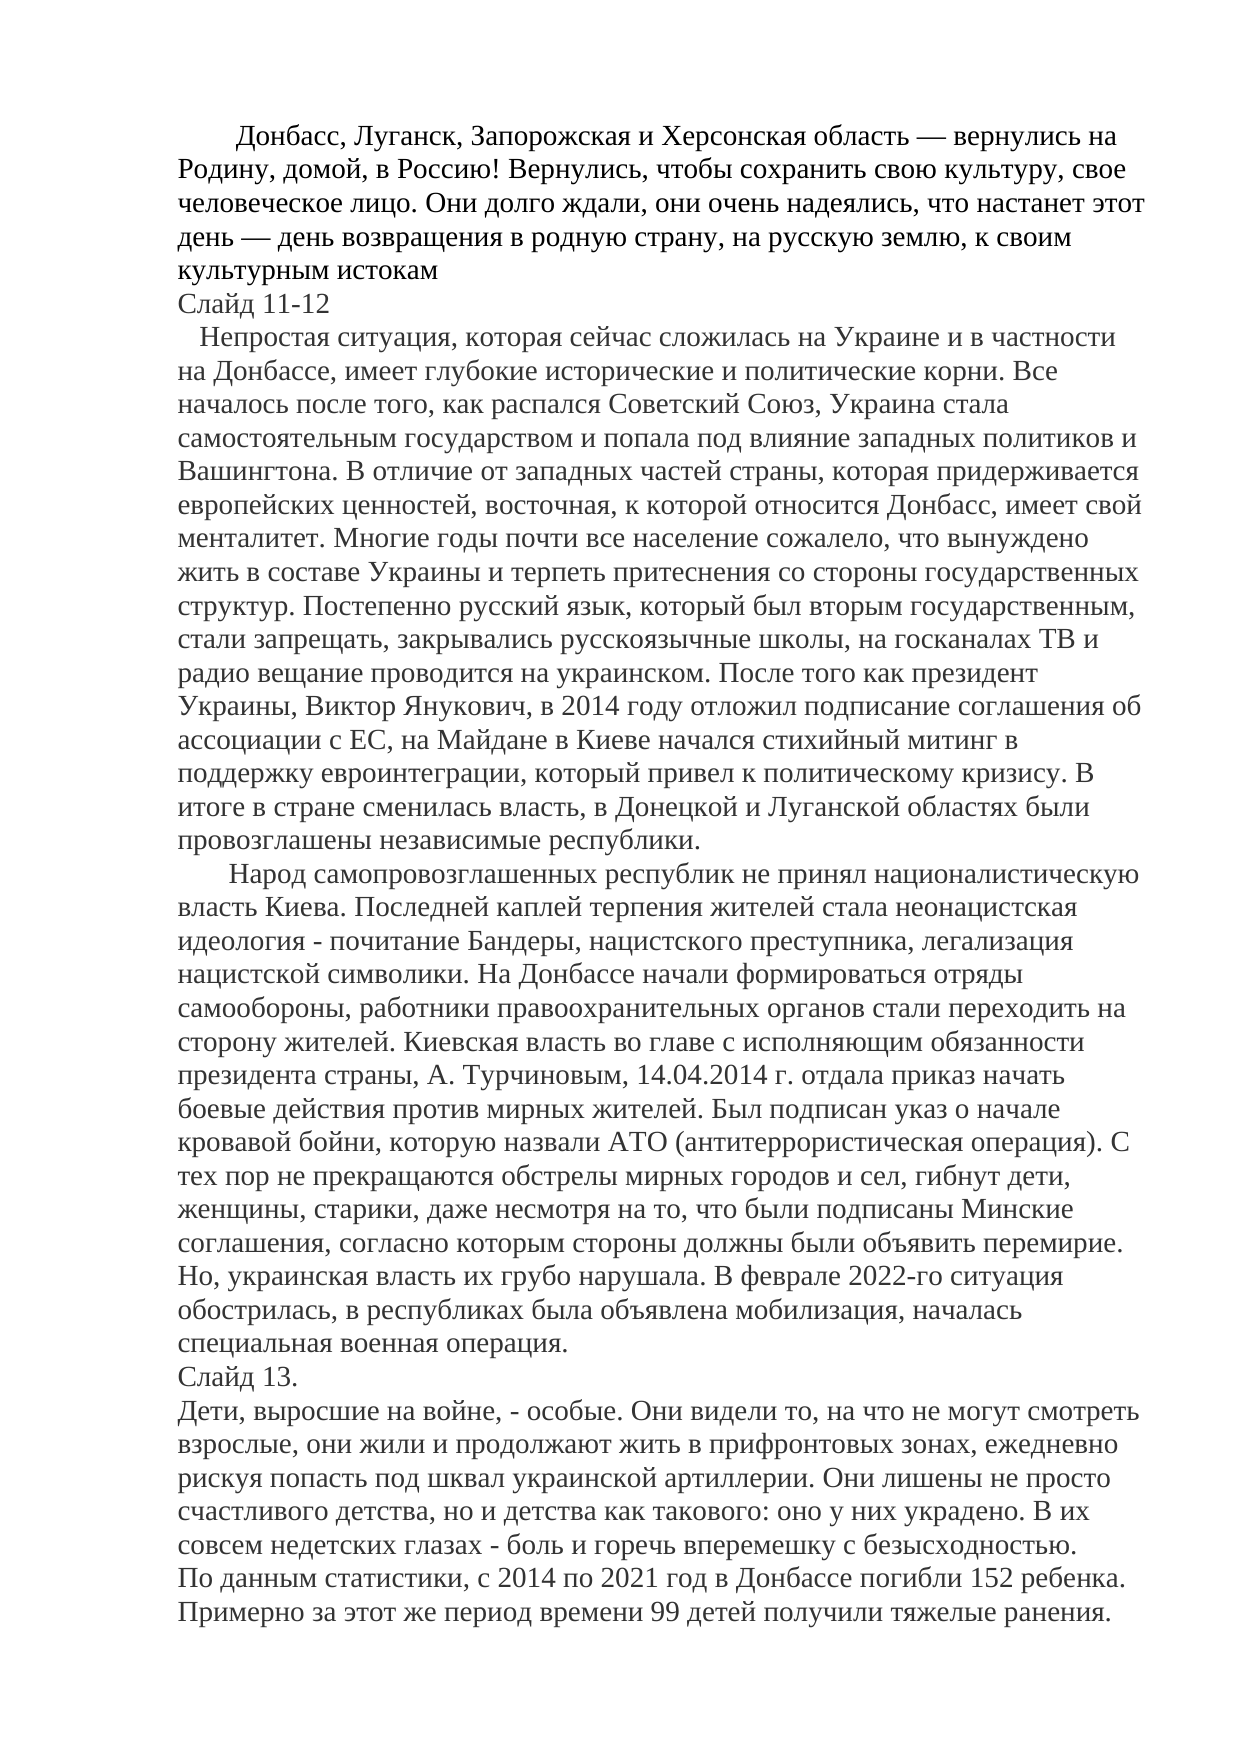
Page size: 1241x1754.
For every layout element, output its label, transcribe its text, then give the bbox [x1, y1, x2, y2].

text Слайд 13. [177, 1359, 1152, 1393]
text Донбасс, Луганск, Запорожская и Херсонская область — вернулись на Родину, домой, в Россию! Вернулись, чтобы сохранить свою культуру, свое человеческое лицо. Они долго ждали, они очень надеялись, что настанет этот день — день возвращения в родную страну, на русскую землю, к своим культурным истокам [177, 118, 1152, 286]
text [177, 1560, 1152, 1627]
text Дети, выросшие на войне, - особые. Они видели то, на что не могут смотреть взрослые, они жили и продолжают жить в прифронтовых зонах, ежедневно рискуя попасть под шквал украинской артиллерии. Они лишены не просто счастливого детства, но и детства как такового: оно у них украдено. В их совсем недетских глазах - боль и горечь вперемешку с безысходностью. [177, 1393, 1152, 1560]
text Слайд 11-12 [177, 286, 1152, 319]
text Непростая ситуация, которая сейчас сложилась на Украине и в частности на Донбассе, имеет глубокие исторические и политические корни. Все началось после того, как распался Советский Союз, Украина стала самостоятельным государством и попала под влияние западных политиков и Вашингтона. В отличие от западных частей страны, которая придерживается европейских ценностей, восточная, к которой относится Донбасс, имеет свой менталитет. Многие годы почти все население сожалело, что вынуждено жить в составе Украины и терпеть притеснения со стороны государственных структур. Постепенно русский язык, который был вторым государственным, стали запрещать, закрывались русскоязычные школы, на госканалах ТВ и радио вещание проводится на украинском. После того как президент Украины, Виктор Янукович, в 2014 году отложил подписание соглашения об ассоциации с ЕС, на Майдане в Киеве начался стихийный митинг в поддержку евроинтеграции, который привел к политическому кризису. В итоге в стране сменилась власть, в Донецкой и Луганской областях были провозглашены независимые республики. [177, 319, 1152, 856]
text Народ самопровозглашенных республик не принял националистическую власть Киева. Последней каплей терпения жителей стала неонацистская идеология - почитание Бандеры, нацистского преступника, легализация нацистской символики. На Донбассе начали формироваться отряды самообороны, работники правоохранительных органов стали переходить на сторону жителей. Киевская власть во главе с исполняющим обязанности президента страны, А. Турчиновым, 14.04.2014 г. отдала приказ начать боевые действия против мирных жителей. Был подписан указ о начале кровавой бойни, которую назвали АТО (антитеррористическая операция). С тех пор не прекращаются обстрелы мирных городов и сел, гибнут дети, женщины, старики, даже несмотря на то, что были подписаны Минские соглашения, согласно которым стороны должны были объявить перемирие. Но, украинская власть их грубо нарушала. В феврале 2022-го ситуация обострилась, в республиках была объявлена мобилизация, началась специальная военная операция. [177, 856, 1152, 1359]
